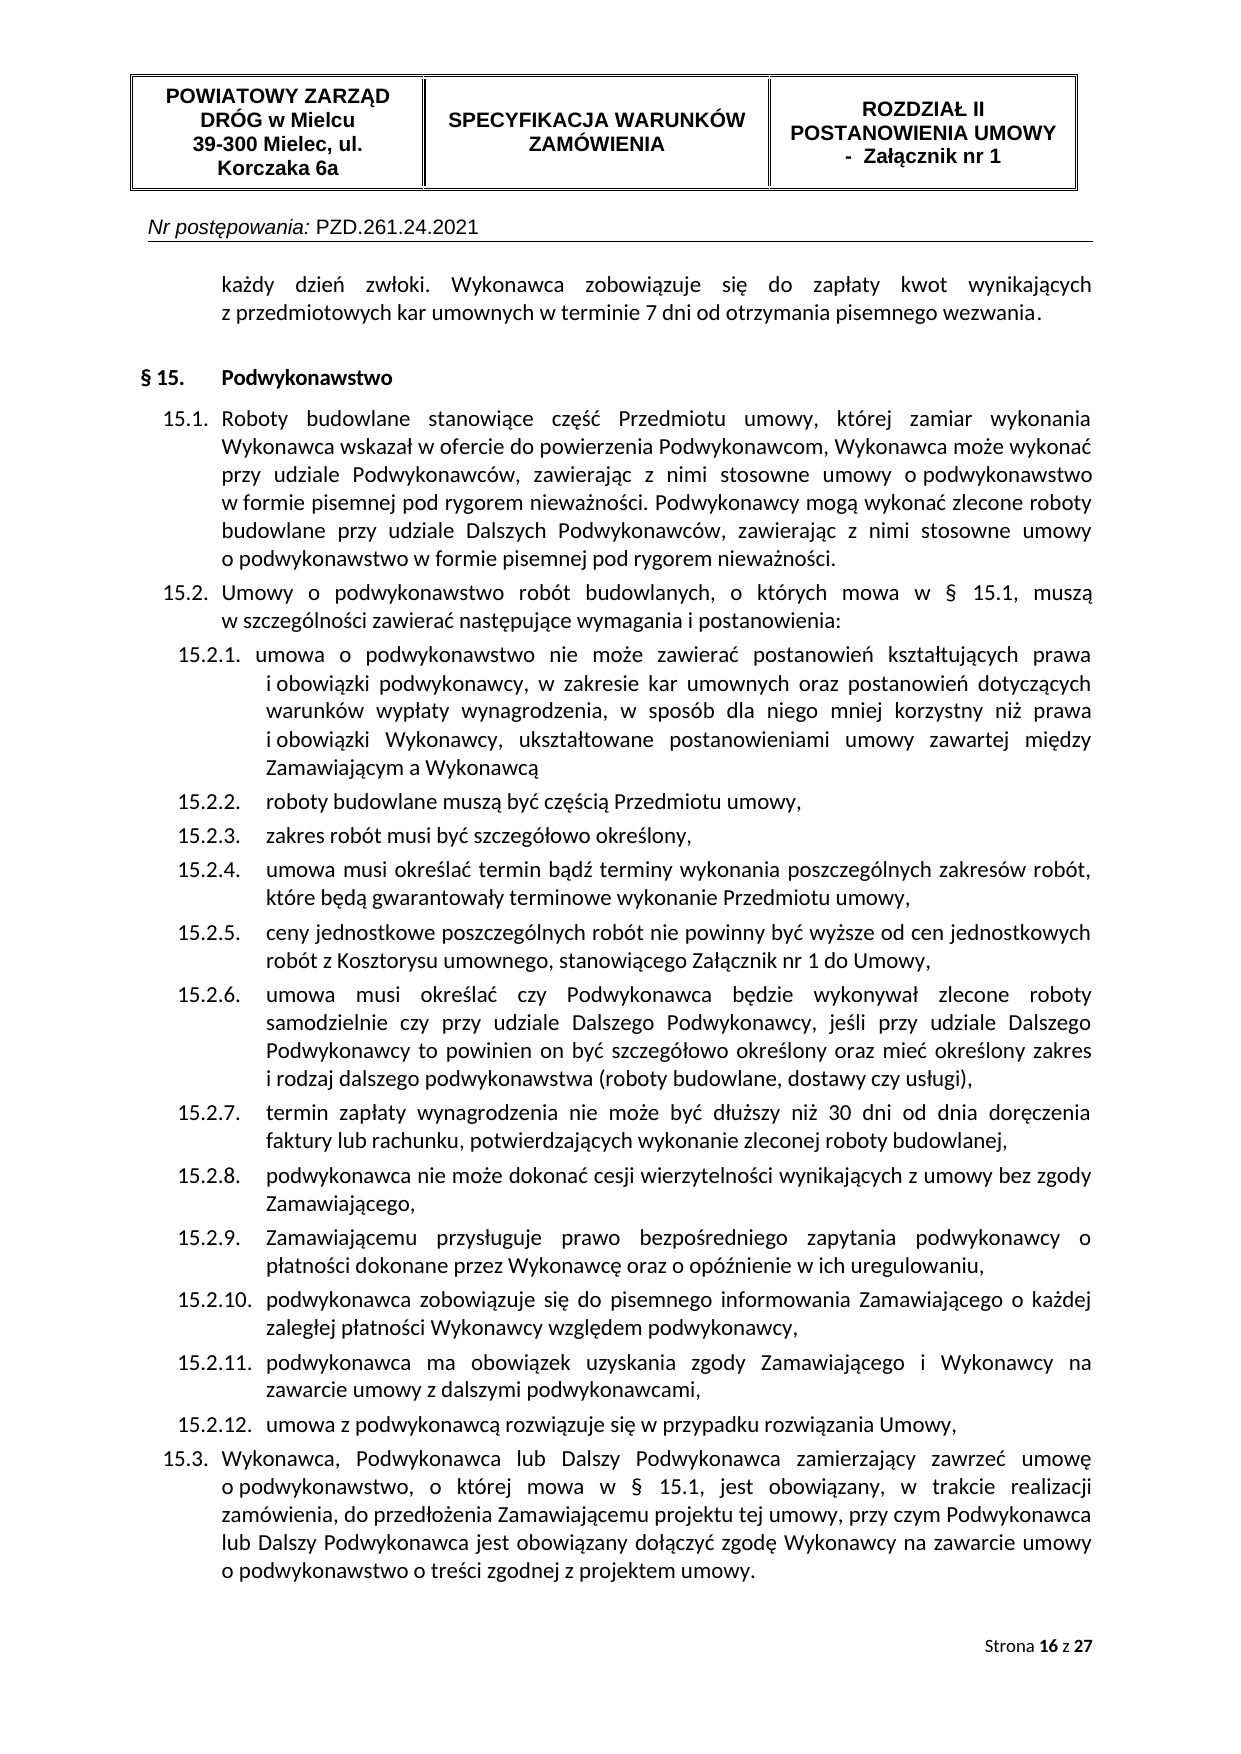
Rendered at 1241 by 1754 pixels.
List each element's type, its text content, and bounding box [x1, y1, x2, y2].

subtitle Podwykonawstwo [162, 363, 1093, 391]
subtitle umowa musi określać czy Podwykonawca będzie wykonywał zlecone roboty samodzielnie czy przy udziale Dalszego Podwykonawcy, jeśli przy udziale Dalszego Podwykonawcy to powinien on być szczegółowo określony oraz mieć określony zakres i rodzaj dalszego podwykonawstwa (roboty budowlane, dostawy czy usługi), [177, 980, 1093, 1092]
subtitle ceny jednostkowe poszczególnych robót nie powinny być wyższe od cen jednostkowych robót z Kosztorysu umownego, stanowiącego Załącznik nr 1 do Umowy, [177, 918, 1093, 974]
subtitle podwykonawca ma obowiązek uzyskania zgody Zamawiającego i Wykonawcy na zawarcie umowy z dalszymi podwykonawcami, [177, 1348, 1093, 1404]
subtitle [162, 270, 1093, 326]
subtitle Zamawiającemu przysługuje prawo bezpośredniego zapytania podwykonawcy o płatności dokonane przez Wykonawcę oraz o opóźnienie w ich uregulowaniu, [177, 1223, 1093, 1279]
subtitle Wykonawca, Podwykonawca lub Dalszy Podwykonawca zamierzający zawrzeć umowę o podwykonawstwo, o której mowa w § 15.1, jest obowiązany, w trakcie realizacji zamówienia, do przedłożenia Zamawiającemu projektu tej umowy, przy czym Podwykonawca lub Dalszy Podwykonawca jest obowiązany dołączyć zgodę Wykonawcy na zawarcie umowy o podwykonawstwo o treści zgodnej z projektem umowy. [162, 1444, 1093, 1584]
subtitle podwykonawca nie może dokonać cesji wierzytelności wynikających z umowy bez zgody Zamawiającego, [177, 1161, 1093, 1217]
subtitle umowa z podwykonawcą rozwiązuje się w przypadku rozwiązania Umowy, [177, 1410, 1093, 1438]
subtitle Roboty budowlane stanowiące część Przedmiotu umowy, której zamiar wykonania Wykonawca wskazał w ofercie do powierzenia Podwykonawcom, Wykonawca może wykonać przy udziale Podwykonawców, zawierając z nimi stosowne umowy o podwykonawstwo w formie pisemnej pod rygorem nieważności. Podwykonawcy mogą wykonać zlecone roboty budowlane przy udziale Dalszych Podwykonawców, zawierając z nimi stosowne umowy o podwykonawstwo w formie pisemnej pod rygorem nieważności. [162, 404, 1093, 572]
subtitle roboty budowlane muszą być częścią Przedmiotu umowy, [177, 787, 1093, 815]
subtitle umowa musi określać termin bądź terminy wykonania poszczególnych zakresów robót, które będą gwarantowały terminowe wykonanie Przedmiotu umowy, [177, 856, 1093, 912]
subtitle 15.2.1. umowa o podwykonawstwo nie może zawierać postanowień kształtujących prawa i obowiązki podwykonawcy, w zakresie kar umownych oraz postanowień dotyczących warunków wypłaty wynagrodzenia, w sposób dla niego mniej korzystny niż prawa i obowiązki Wykonawcy, ukształtowane postanowieniami umowy zawartej między Zamawiającym a Wykonawcą [177, 641, 1093, 781]
subtitle Umowy o podwykonawstwo robót budowlanych, o których mowa w § 15.1, muszą w szczególności zawierać następujące wymagania i postanowienia: [162, 578, 1093, 634]
subtitle podwykonawca zobowiązuje się do pisemnego informowania Zamawiającego o każdej zaległej płatności Wykonawcy względem podwykonawcy, [177, 1285, 1093, 1341]
subtitle termin zapłaty wynagrodzenia nie może być dłuższy niż 30 dni od dnia doręczenia faktury lub rachunku, potwierdzających wykonanie zleconej roboty budowlanej, [177, 1098, 1093, 1154]
subtitle zakres robót musi być szczegółowo określony, [177, 821, 1093, 849]
